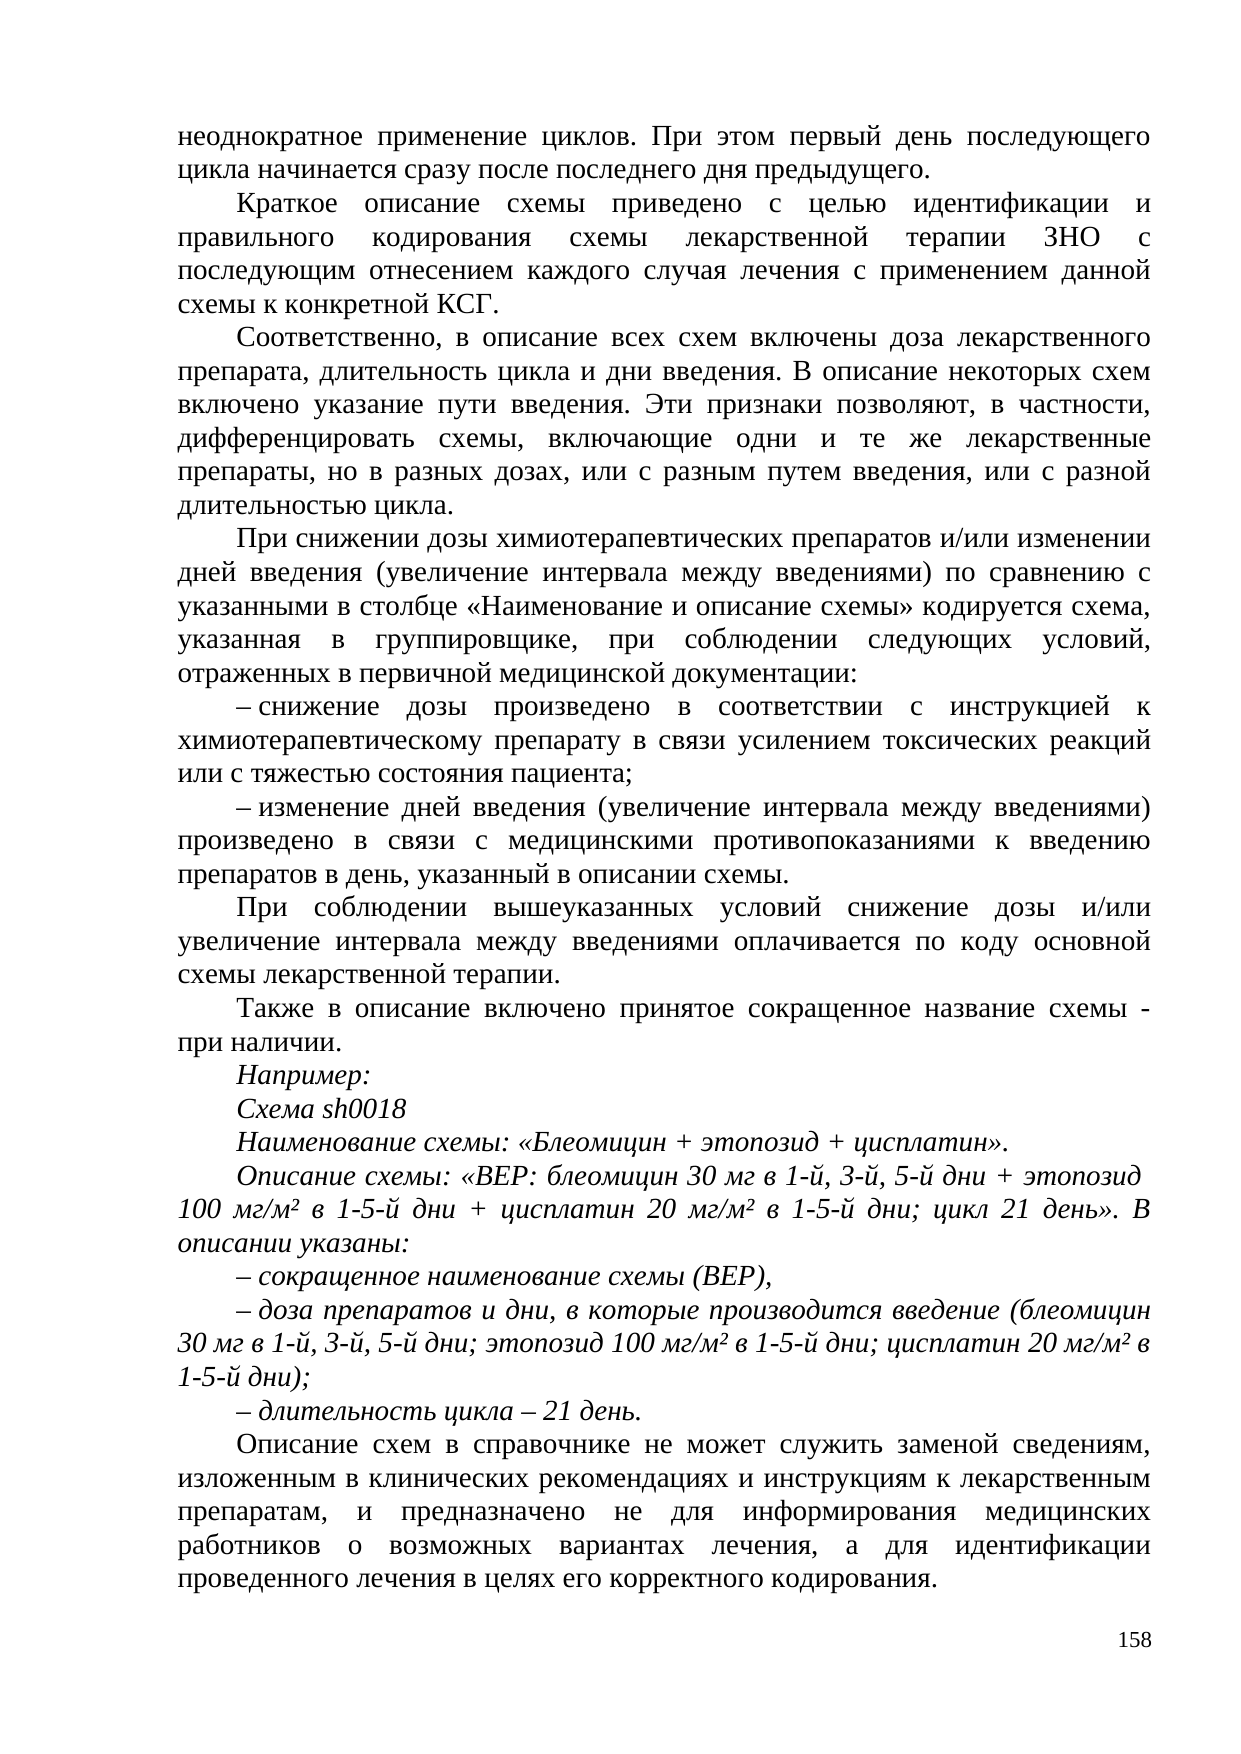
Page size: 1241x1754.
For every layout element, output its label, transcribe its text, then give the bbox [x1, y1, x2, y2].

text Описание схем в справочнике не может служить заменой сведениям, изложенным в клинических рекомендациях и инструкциям к лекарственным препаратам, и предназначено не для информирования медицинских работников о возможных вариантах лечения, а для идентификации проведенного лечения в целях его корректного кодирования. [177, 1426, 1152, 1594]
text – доза препаратов и дни, в которые производится введение (блеомицин 30 мг в 1-й, 3-й, 5-й дни; этопозид 100 мг/м² в 1-5-й дни; цисплатин 20 мг/м² в 1-5-й дни); [177, 1292, 1152, 1393]
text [177, 118, 1152, 185]
text Схема sh0018 [177, 1091, 1152, 1124]
text Также в описание включено принятое сокращенное название схемы - при наличии. [177, 990, 1152, 1057]
text – снижение дозы произведено в соответствии с инструкцией к химиотерапевтическому препарату в связи усилением токсических реакций или с тяжестью состояния пациента; [177, 688, 1152, 789]
text – изменение дней введения (увеличение интервала между введениями) произведено в связи с медицинскими противопоказаниями к введению препаратов в день, указанный в описании схемы. [177, 789, 1152, 889]
text При снижении дозы химиотерапевтических препаратов и/или изменении дней введения (увеличение интервала между введениями) по сравнению с указанными в столбце «Наименование и описание схемы» кодируется схема, указанная в группировщике, при соблюдении следующих условий, отраженных в первичной медицинской документации: [177, 521, 1152, 688]
text Краткое описание схемы приведено с целью идентификации и правильного кодирования схемы лекарственной терапии ЗНО с последующим отнесением каждого случая лечения с применением данной схемы к конкретной КСГ. [177, 185, 1152, 319]
text Наименование схемы: «Блеомицин + этопозид + цисплатин». [177, 1124, 1152, 1158]
text При соблюдении вышеуказанных условий снижение дозы и/или увеличение интервала между введениями оплачивается по коду основной схемы лекарственной терапии. [177, 889, 1152, 990]
text Описание схемы: «ВЕР: блеомицин 30 мг в 1-й, 3-й, 5-й дни + этопозид 100 мг/м² в 1-5-й дни + цисплатин 20 мг/м² в 1-5-й дни; цикл 21 день». В описании указаны: [177, 1158, 1152, 1258]
text Соответственно, в описание всех схем включены доза лекарственного препарата, длительность цикла и дни введения. В описание некоторых схем включено указание пути введения. Эти признаки позволяют, в частности, дифференцировать схемы, включающие одни и те же лекарственные препараты, но в разных дозах, или с разным путем введения, или с разной длительностью цикла. [177, 319, 1152, 521]
text – сокращенное наименование схемы (ВЕР), [177, 1258, 1152, 1292]
text Например: [177, 1057, 1152, 1091]
text – длительность цикла – 21 день. [177, 1393, 1152, 1426]
